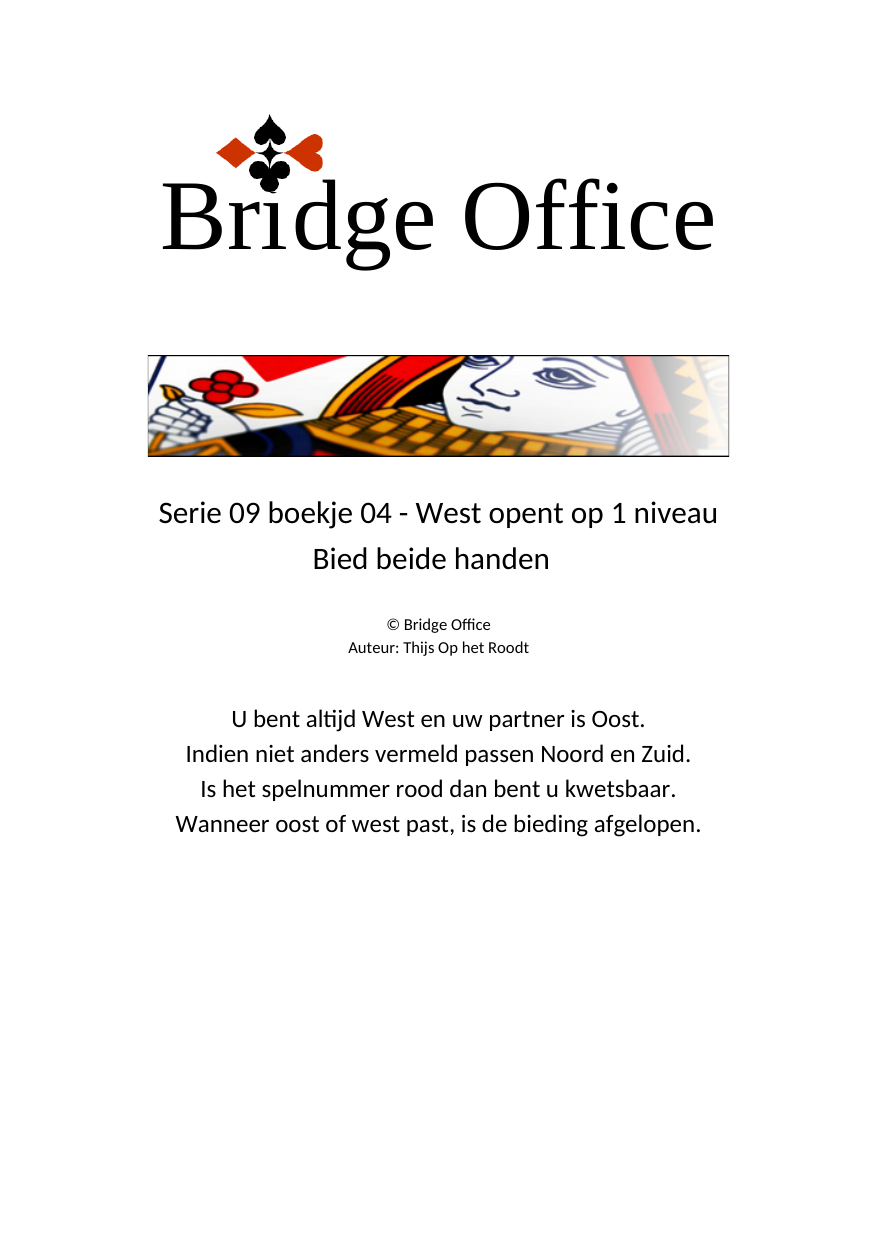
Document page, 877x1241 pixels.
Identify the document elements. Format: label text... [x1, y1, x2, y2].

text Indien niet anders vermeld passen Noord en Zuid. [148, 738, 729, 769]
picture [147, 355, 730, 457]
text Serie 09 boekje 04 - West opent op 1 niveau Bied beide handen [148, 493, 729, 610]
text © Bridge Office [148, 614, 729, 635]
text Wanneer oost of west past, is de bieding afgelopen. [148, 808, 729, 839]
picture [215, 113, 323, 192]
text Is het spelnummer rood dan bent u kwetsbaar. [148, 773, 729, 804]
text Auteur: Thijs Op het Roodt U bent altijd West en uw partner is Oost. [148, 638, 729, 734]
